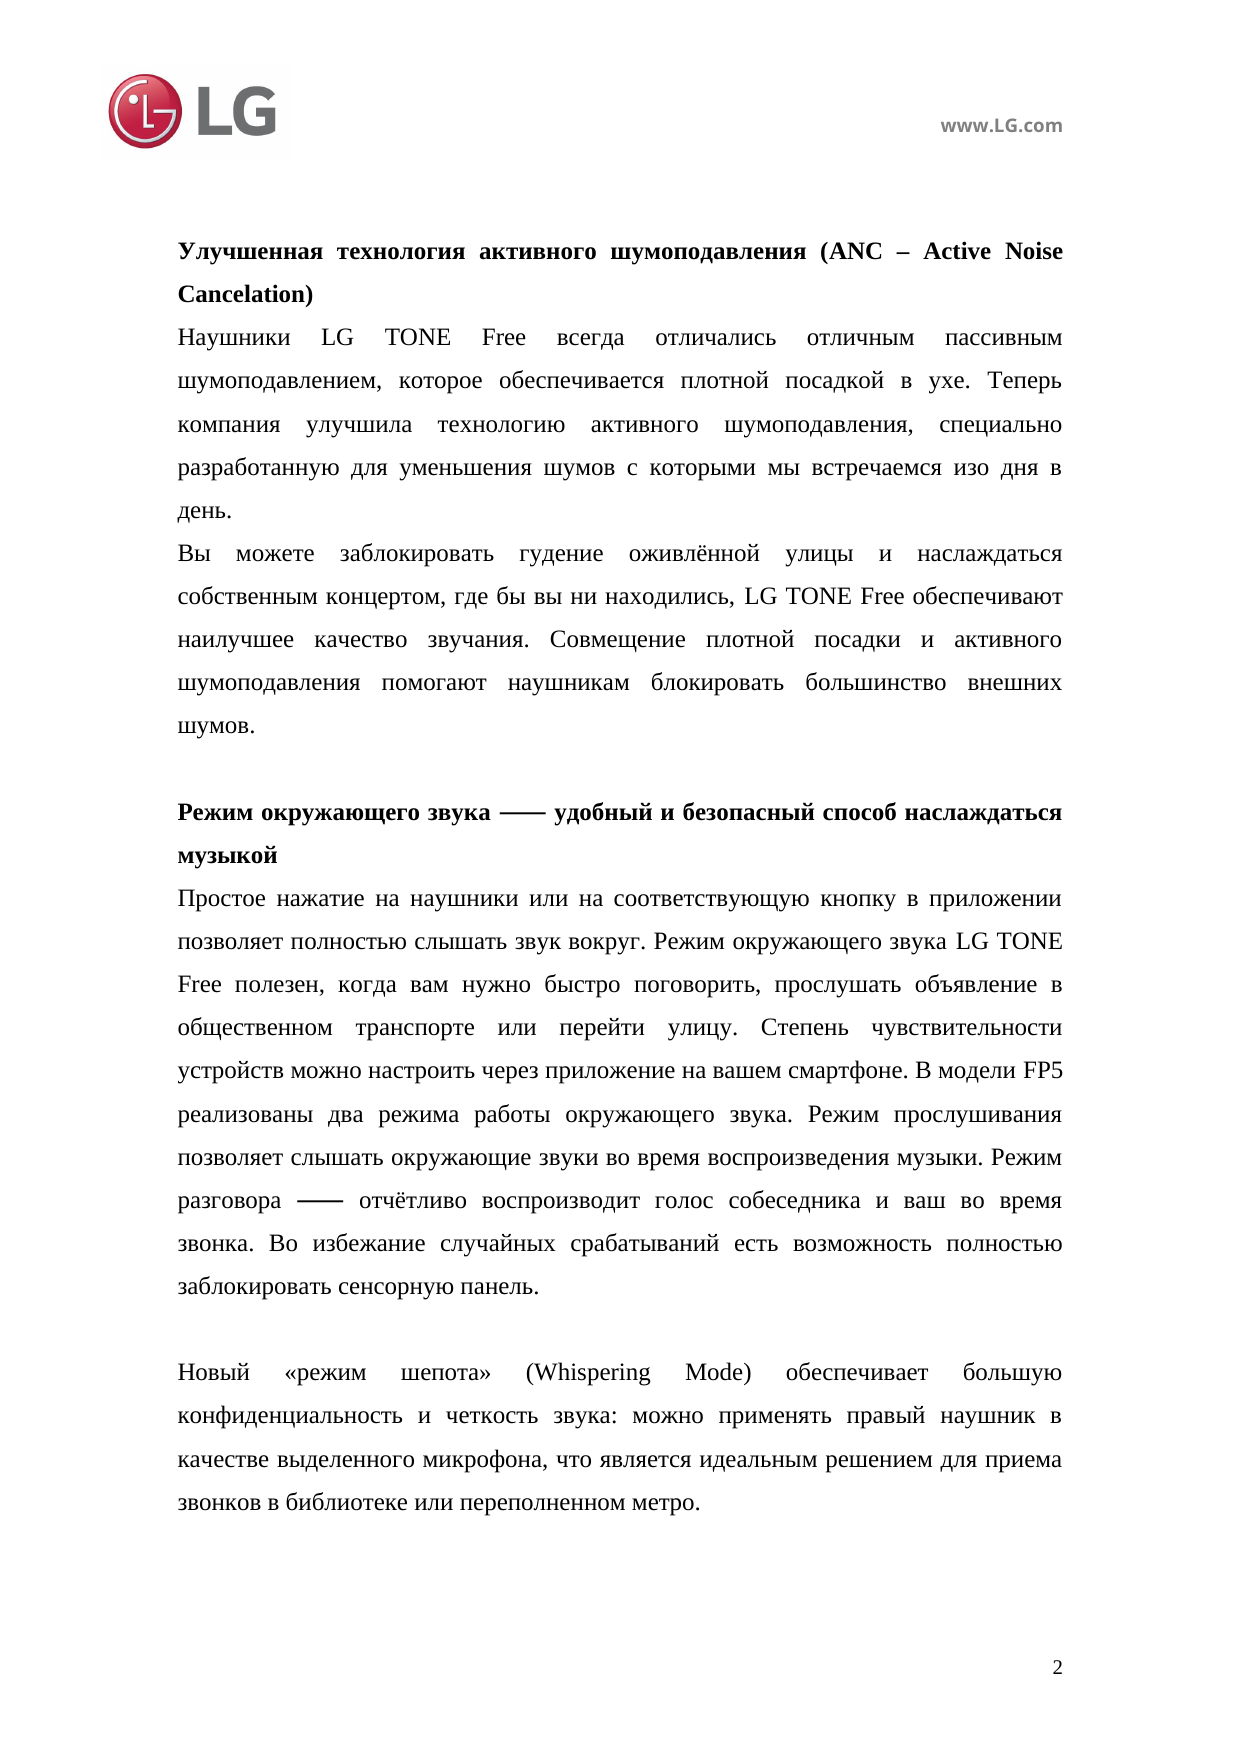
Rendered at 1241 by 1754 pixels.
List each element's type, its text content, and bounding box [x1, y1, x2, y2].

text Улучшенная технология активного шумоподавления (ANC – Active Noise Cancelation) [177, 236, 1063, 308]
text Режим окружающего звука ⸺ удобный и безопасный способ наслаждаться музыкой [177, 797, 1063, 869]
text Новый «режим шепота» (Whispering Mode) обеспечивает большую конфиденциальность и четкость звука: можно применять правый наушник в качестве выделенного микрофона, что является идеальным решением для приема звонков в библиотеке или переполненном метро. [177, 1357, 1063, 1516]
text Простое нажатие на наушники или на соответствующую кнопку в приложении позволяет полностью слышать звук вокруг. Режим окружающего звука LG TONE Free полезен, когда вам нужно быстро поговорить, прослушать объявление в общественном транспорте или перейти улицу. Степень чувствительности устройств можно настроить через приложение на вашем смартфоне. В модели FP5 реализованы два режима работы окружающего звука. Режим прослушивания позволяет слышать окружающие звуки во время воспроизведения музыки. Режим разговора ⸺ отчётливо воспроизводит голос собеседника и ваш во время звонка. Во избежание случайных срабатываний есть возможность полностью заблокировать сенсорную панель. [177, 883, 1063, 1300]
picture [98, 63, 291, 159]
text Вы можете заблокировать гудение оживлённой улицы и наслаждаться собственным концертом, где бы вы ни находились, LG TONE Free обеспечивают наилучшее качество звучания. Совмещение плотной посадки и активного шумоподавления помогают наушникам блокировать большинство внешних шумов. [177, 538, 1063, 739]
text Наушники LG TONE Free всегда отличались отличным пассивным шумоподавлением, которое обеспечивается плотной посадкой в ухе. Теперь компания улучшила технологию активного шумоподавления, специально разработанную для уменьшения шумов с которыми мы встречаемся изо дня в день. [177, 322, 1063, 524]
